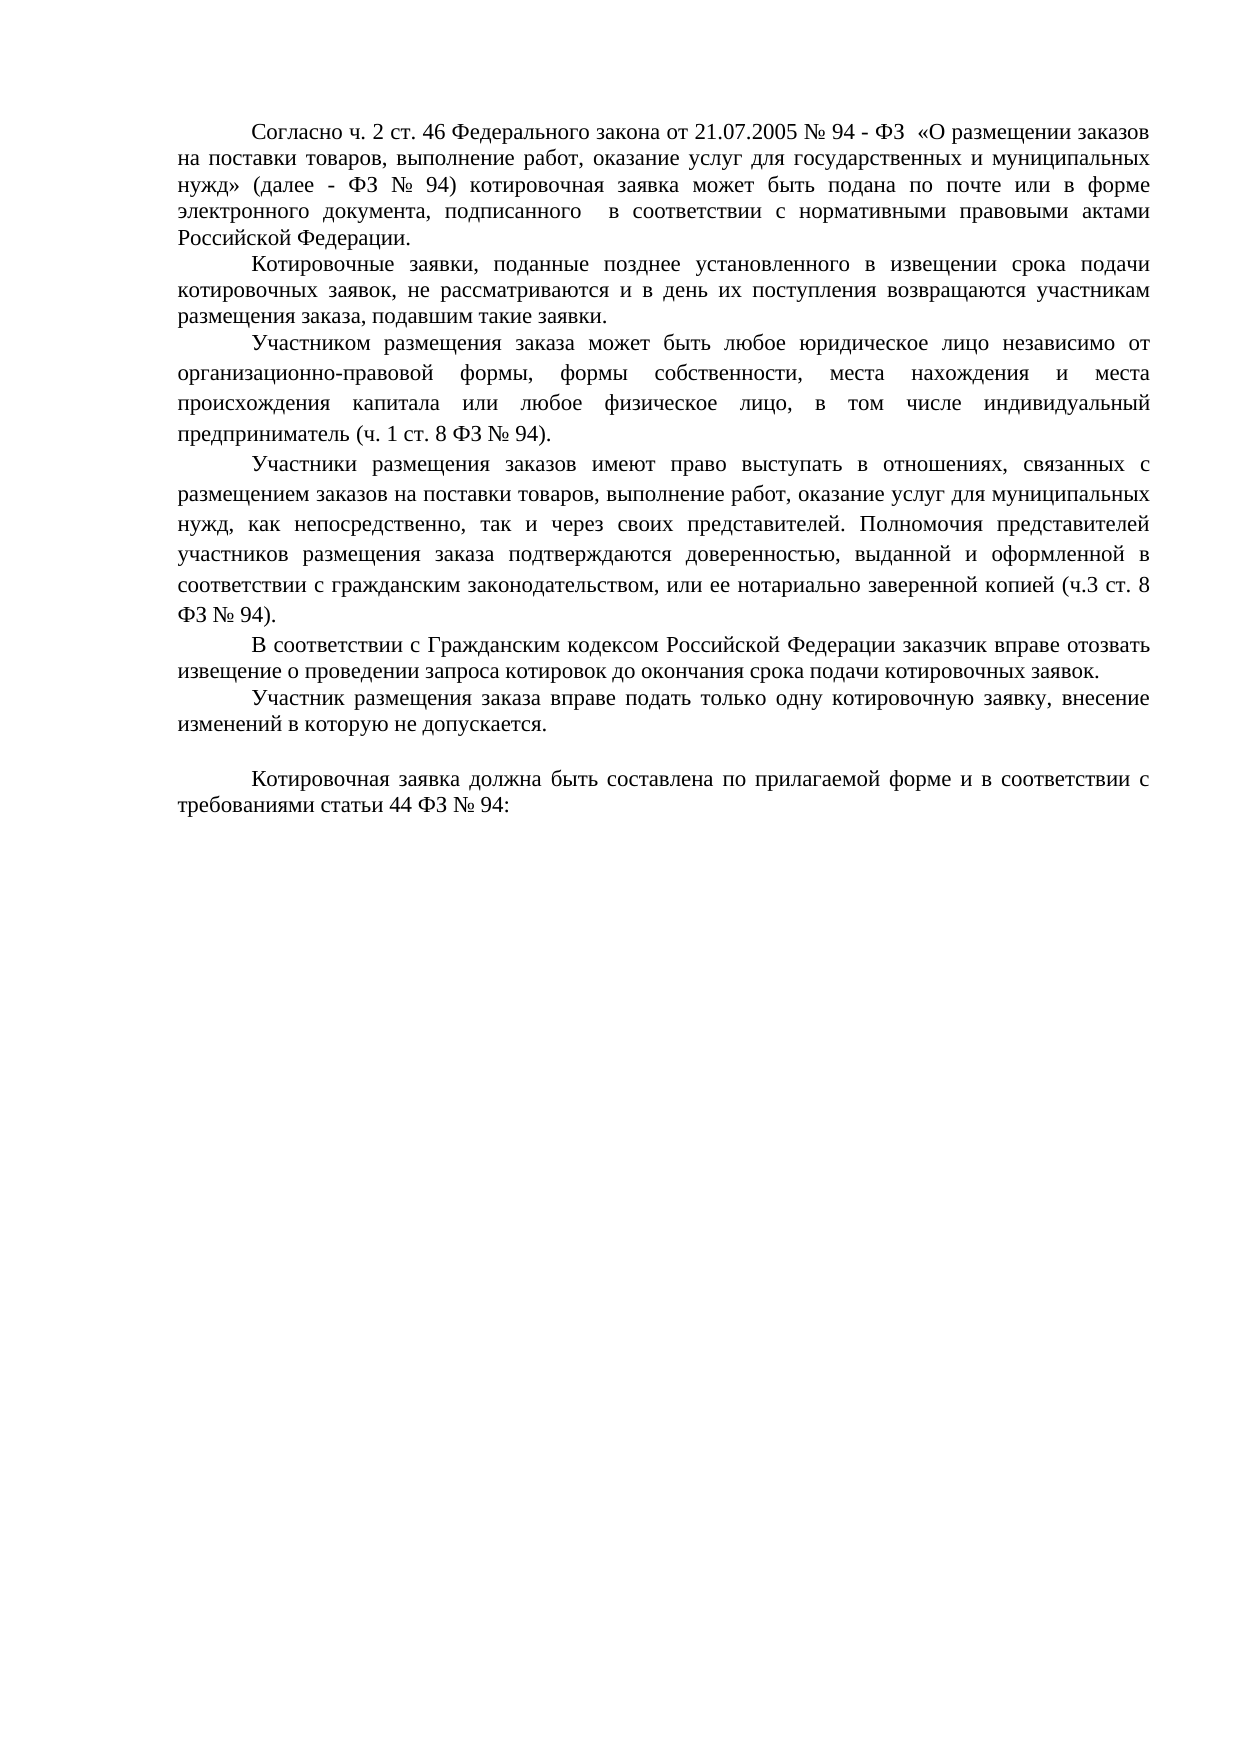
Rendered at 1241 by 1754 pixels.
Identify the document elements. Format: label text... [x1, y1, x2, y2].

title Согласно ч. 2 ст. 46 Федерального закона от 21.07.2005 № 94 - ФЗ «О размещении заказов на поставки товаров, выполнение работ, оказание услуг для государственных и муниципальных нужд» (далее - ФЗ № 94) котировочная заявка может быть подана по почте или в форме электронного документа, подписанного в соответствии с нормативными правовыми актами Российской Федерации. [177, 118, 1152, 250]
title В соответствии с Гражданским кодексом Российской Федерации заказчик вправе отозвать извещение о проведении запроса котировок до окончания срока подачи котировочных заявок. [177, 631, 1152, 684]
title Котировочные заявки, поданные позднее установленного в извещении срока подачи котировочных заявок, не рассматриваются и в день их поступления возвращаются участникам размещения заказа, подавшим такие заявки. [177, 250, 1152, 329]
text Участники размещения заказов имеют право выступать в отношениях, связанных с размещением заказов на поставки товаров, выполнение работ, оказание услуг для муниципальных нужд, как непосредственно, так и через своих представителей. Полномочия представителей участников размещения заказа подтверждаются доверенностью, выданной и оформленной в соответствии с гражданским законодательством, или ее нотариально заверенной копией (ч.3 ст. 8 ФЗ № 94). [177, 450, 1152, 627]
title Котировочная заявка должна быть составлена по прилагаемой форме и в соответствии с требованиями статьи 44 ФЗ № 94: [177, 765, 1152, 818]
text Участником размещения заказа может быть любое юридическое лицо независимо от организационно-правовой формы, формы собственности, места нахождения и места происхождения капитала или любое физическое лицо, в том числе индивидуальный предприниматель (ч. 1 ст. 8 ФЗ № 94). [177, 329, 1152, 446]
title Участник размещения заказа вправе подать только одну котировочную заявку, внесение изменений в которую не допускается. [177, 684, 1152, 736]
